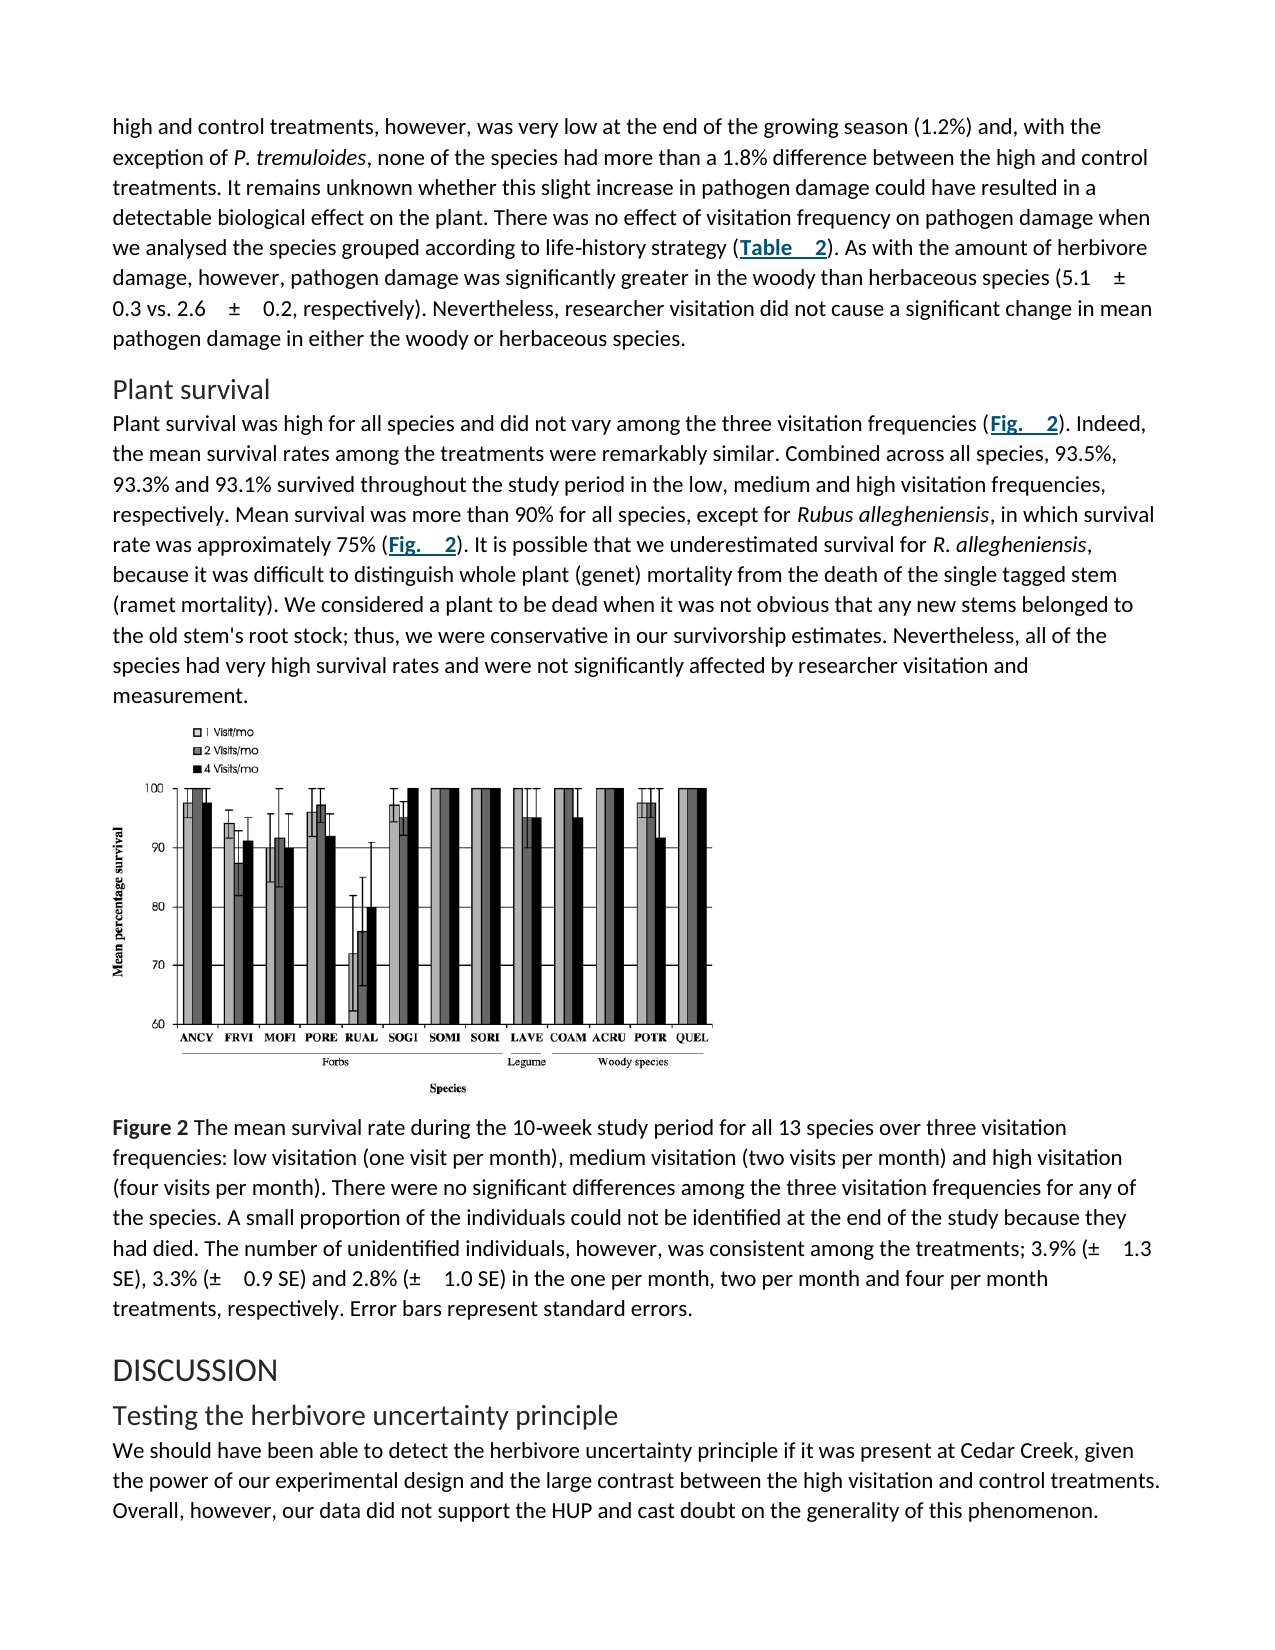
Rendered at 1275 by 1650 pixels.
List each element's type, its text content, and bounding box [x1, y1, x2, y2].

subtitle DISCUSSION [112, 1349, 1162, 1390]
text Plant survival was high for all species and did not vary among the three visitation frequencies (Fig. 2). Indeed, the mean survival rates among the treatments were remarkably similar. Combined across all species, 93.5%, 93.3% and 93.1% survived throughout the study period in the low, medium and high visitation frequencies, respectively. Mean survival was more than 90% for all species, except for Rubus allegheniensis, in which survival rate was approximately 75% (Fig. 2). It is possible that we underestimated survival for R. allegheniensis, because it was difficult to distinguish whole plant (genet) mortality from the death of the single tagged stem (ramet mortality). We considered a plant to be dead when it was not obvious that any new stems belonged to the old stem's root stock; thus, we were conservative in our survivorship estimates. Nevertheless, all of the species had very high survival rates and were not significantly affected by researcher visitation and measurement. [112, 409, 1162, 709]
subtitle Plant survival [112, 371, 1162, 406]
picture [112, 728, 713, 1094]
text Figure 2 The mean survival rate during the 10‐week study period for all 13 species over three visitation frequencies: low visitation (one visit per month), medium visitation (two visits per month) and high visitation (four visits per month). There were no significant differences among the three visitation frequencies for any of the species. A small proportion of the individuals could not be identified at the end of the study because they had died. The number of unidentified individuals, however, was consistent among the treatments; 3.9% (± 1.3 SE), 3.3% (± 0.9 SE) and 2.8% (± 1.0 SE) in the one per month, two per month and four per month treatments, respectively. Error bars represent standard errors. [112, 1113, 1162, 1322]
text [112, 112, 1162, 352]
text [112, 1436, 1162, 1524]
subtitle Testing the herbivore uncertainty principle [112, 1397, 1162, 1433]
